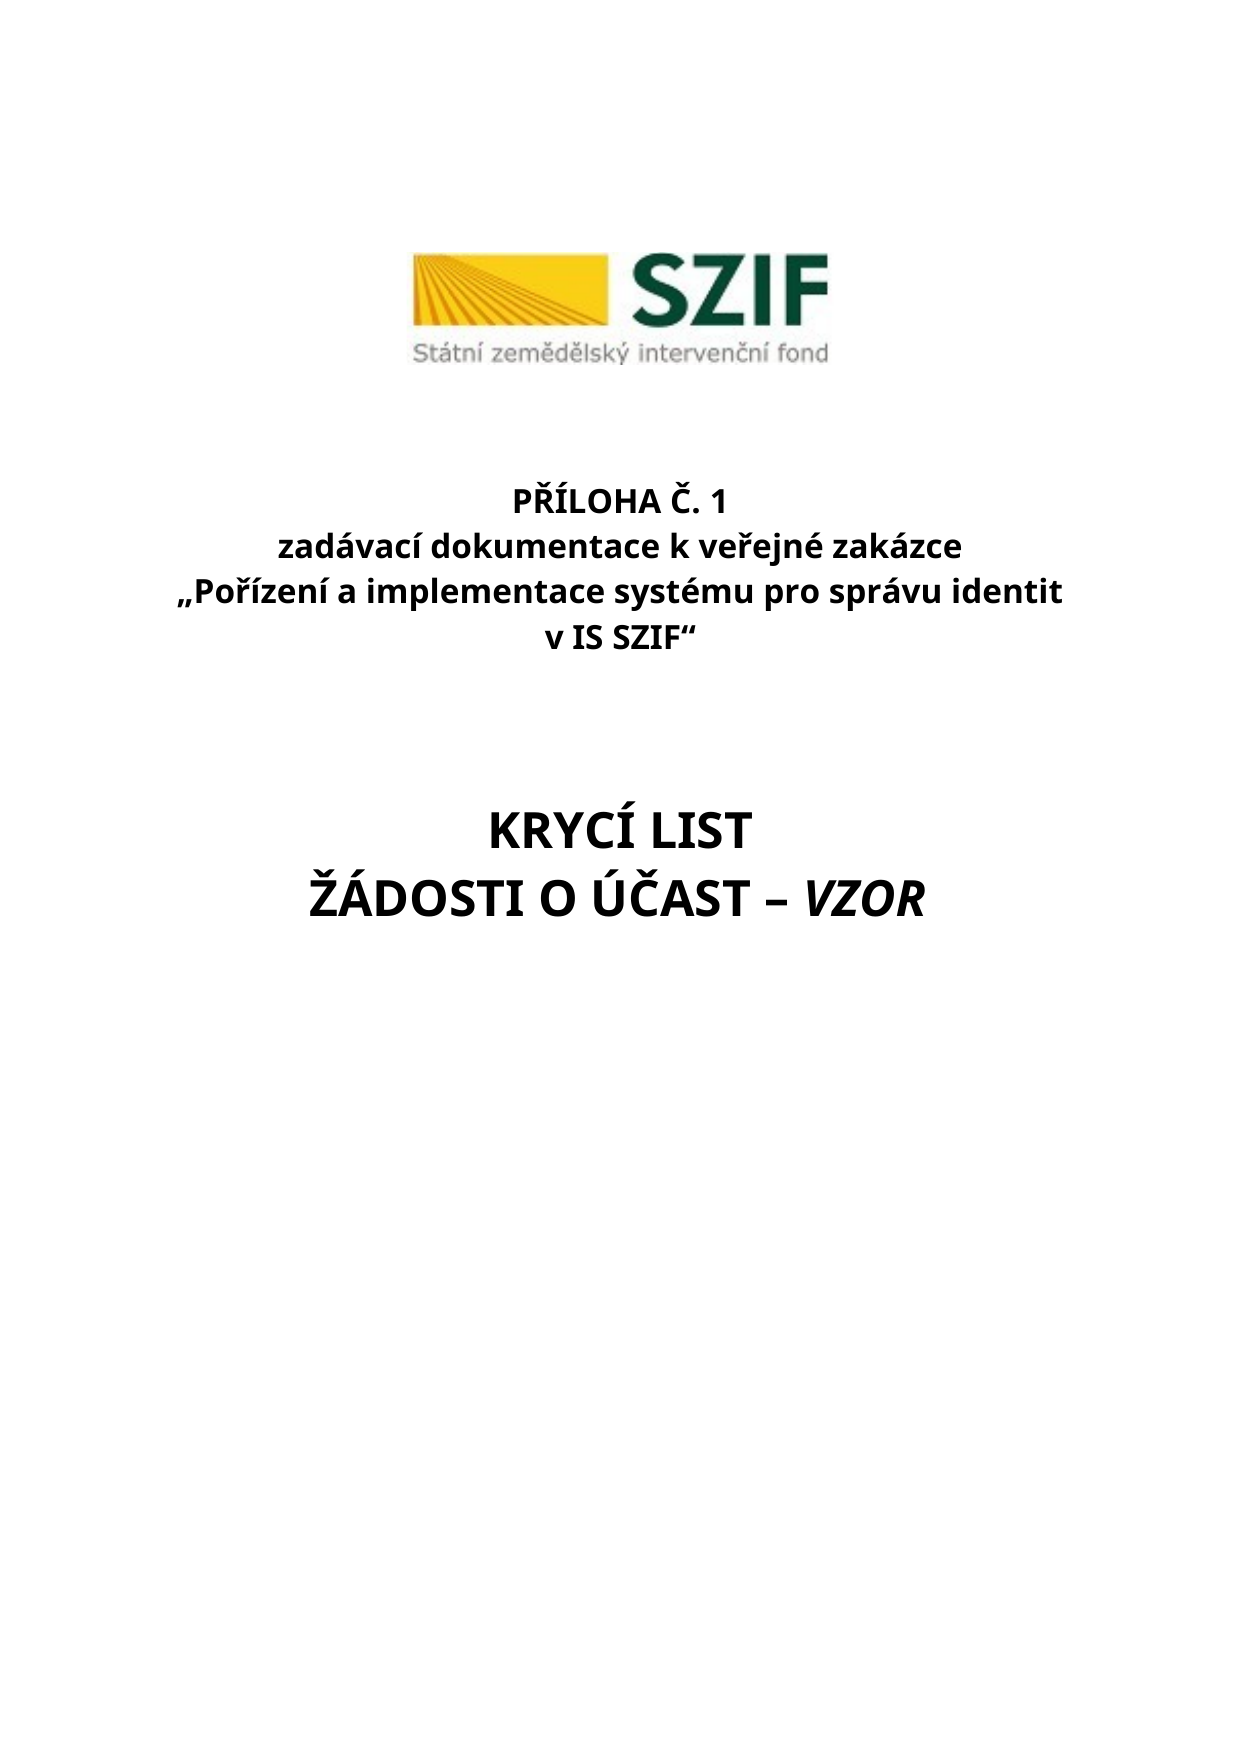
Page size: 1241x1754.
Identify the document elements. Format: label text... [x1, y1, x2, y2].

text zadávací dokumentace k veřejné zakázce „Pořízení a implementace systému pro správu identit v IS SZIF“ [148, 523, 1093, 659]
text KRYCÍ LIST žádosti o účast – VZOR [148, 795, 1093, 932]
picture [406, 252, 834, 365]
text PŘÍLOHA Č. 1 [148, 477, 1093, 523]
